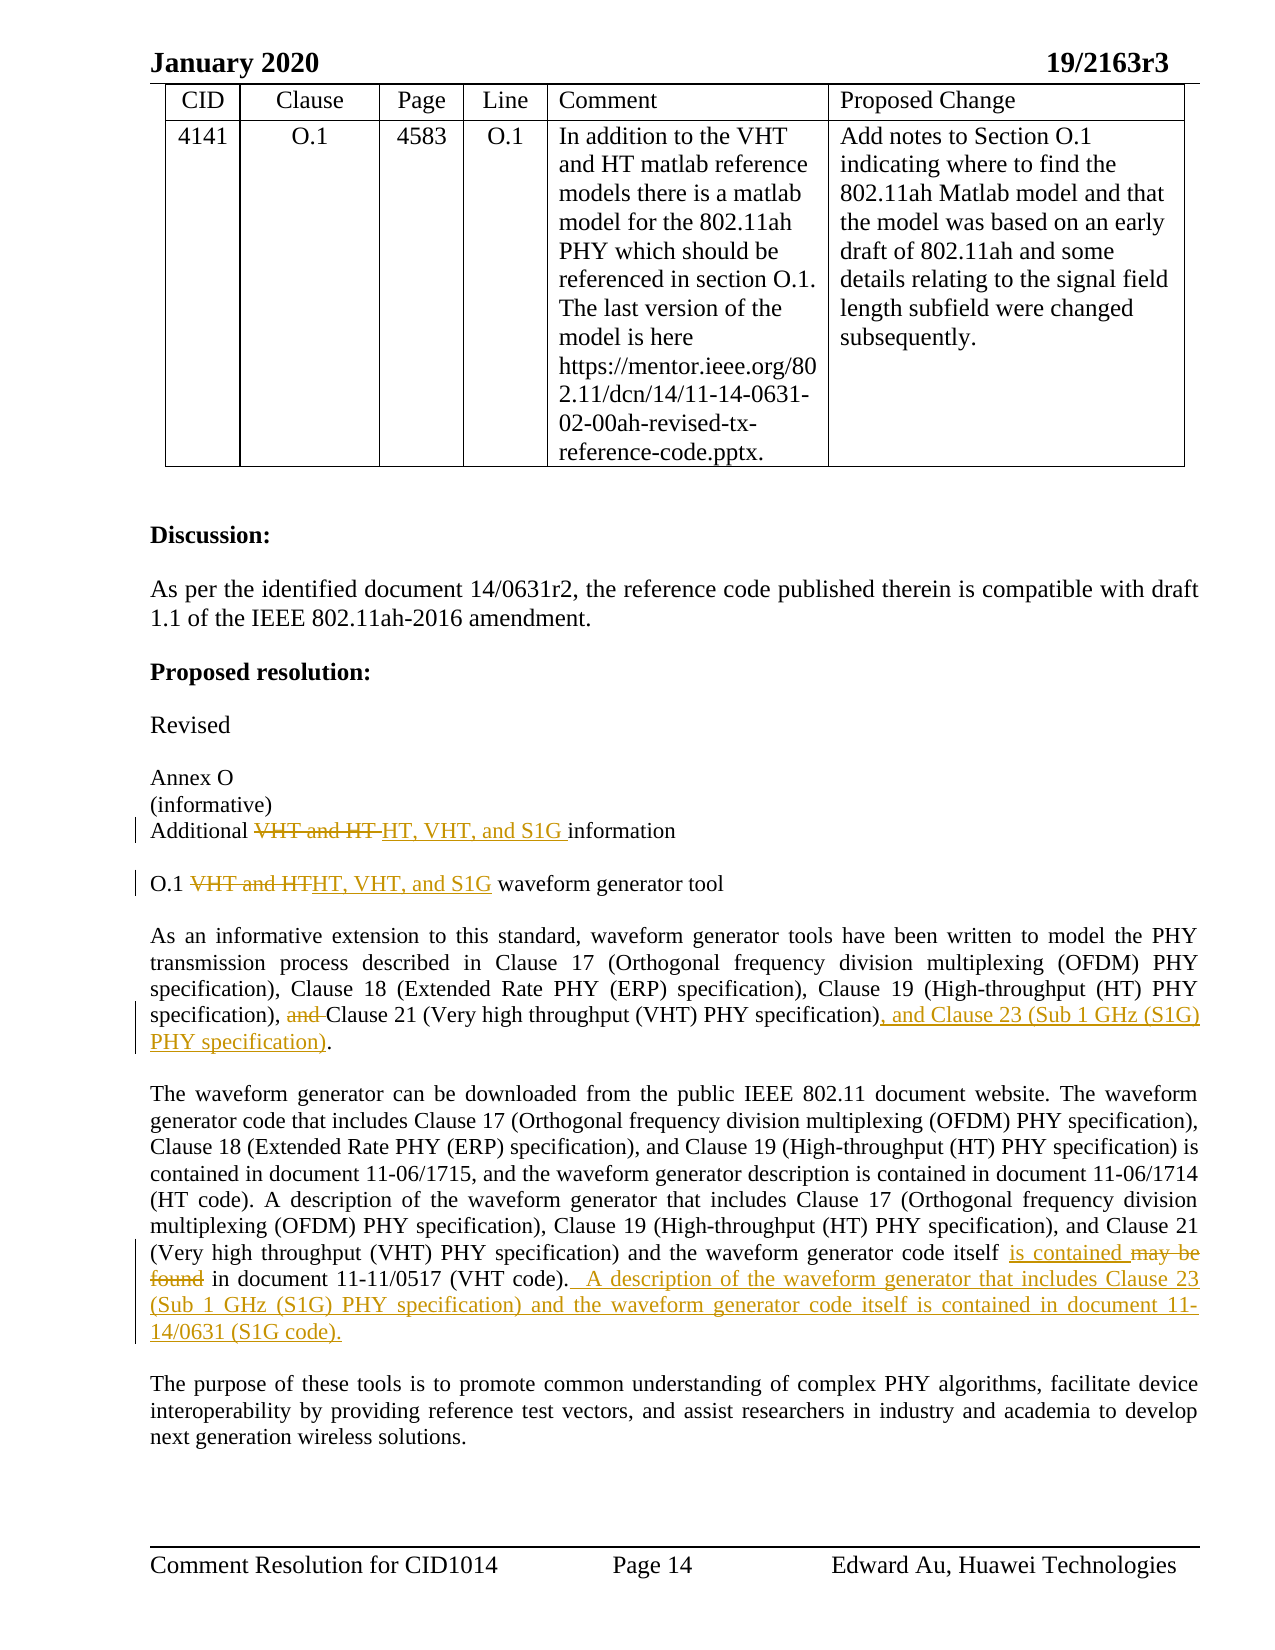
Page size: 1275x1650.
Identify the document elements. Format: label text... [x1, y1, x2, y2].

table_header Clause [241, 85, 379, 120]
table_cell O.1 [464, 121, 547, 466]
text Discussion: [150, 521, 1200, 549]
table_header Line [464, 85, 547, 120]
table_cell 4583 [380, 121, 463, 466]
table_cell In addition to the VHT and HT matlab reference models there is a matlab model for the 802.11ah PHY which should be referenced in section O.1. The last version of the model is here https://mentor.ieee.org/802.11/dcn/14/11-14-0631-02-00ah-revised-tx-reference-code.pptx. [548, 121, 828, 466]
text (informative) [150, 791, 1200, 817]
table_cell 4141 [166, 121, 239, 466]
text The waveform generator can be downloaded from the public IEEE 802.11 document website. The waveform generator code that includes Clause 17 (Orthogonal frequency division multiplexing (OFDM) PHY specification), Clause 18 (Extended Rate PHY (ERP) specification), and Clause 19 (High-throughput (HT) PHY specification) is contained in document 11-06/1715, and the waveform generator description is contained in document 11-06/1714 (HT code). A description of the waveform generator that includes Clause 17 (Orthogonal frequency division multiplexing (OFDM) PHY specification), Clause 19 (High-throughput (HT) PHY specification), and Clause 21 (Very high throughput (VHT) PHY specification) and the waveform generator code itself in document 11-11/0517 (VHT code). [150, 1081, 1200, 1344]
table_cell O.1 [241, 121, 379, 466]
text Annex O [150, 764, 1200, 791]
text Proposed resolution: [150, 657, 1200, 686]
table_header Comment [548, 85, 828, 120]
text As an informative extension to this standard, waveform generator tools have been written to model the PHY transmission process described in Clause 17 (Orthogonal frequency division multiplexing (OFDM) PHY specification), Clause 18 (Extended Rate PHY (ERP) specification), Clause 19 (High-throughput (HT) PHY specification), Clause 21 (Very high throughput (VHT) PHY specification). [150, 922, 1200, 1054]
table_header CID [166, 85, 239, 120]
text O.1 waveform generator tool [150, 870, 1200, 896]
table_header Page [380, 85, 463, 120]
table_header Proposed Change [829, 85, 1184, 120]
text Additional information [150, 817, 1200, 843]
text Revised [150, 711, 1200, 739]
text The purpose of these tools is to promote common understanding of complex PHY algorithms, facilitate device interoperability by providing reference test vectors, and assist researchers in industry and academia to develop next generation wireless solutions. [150, 1370, 1200, 1449]
text As per the identified document 14/0631r2, the reference code published therein is compatible with draft 1.1 of the IEEE 802.11ah-2016 amendment. [150, 574, 1200, 632]
table_cell Add notes to Section O.1 indicating where to find the 802.11ah Matlab model and that the model was based on an early draft of 802.11ah and some details relating to the signal field length subfield were changed subsequently. [829, 121, 1184, 466]
